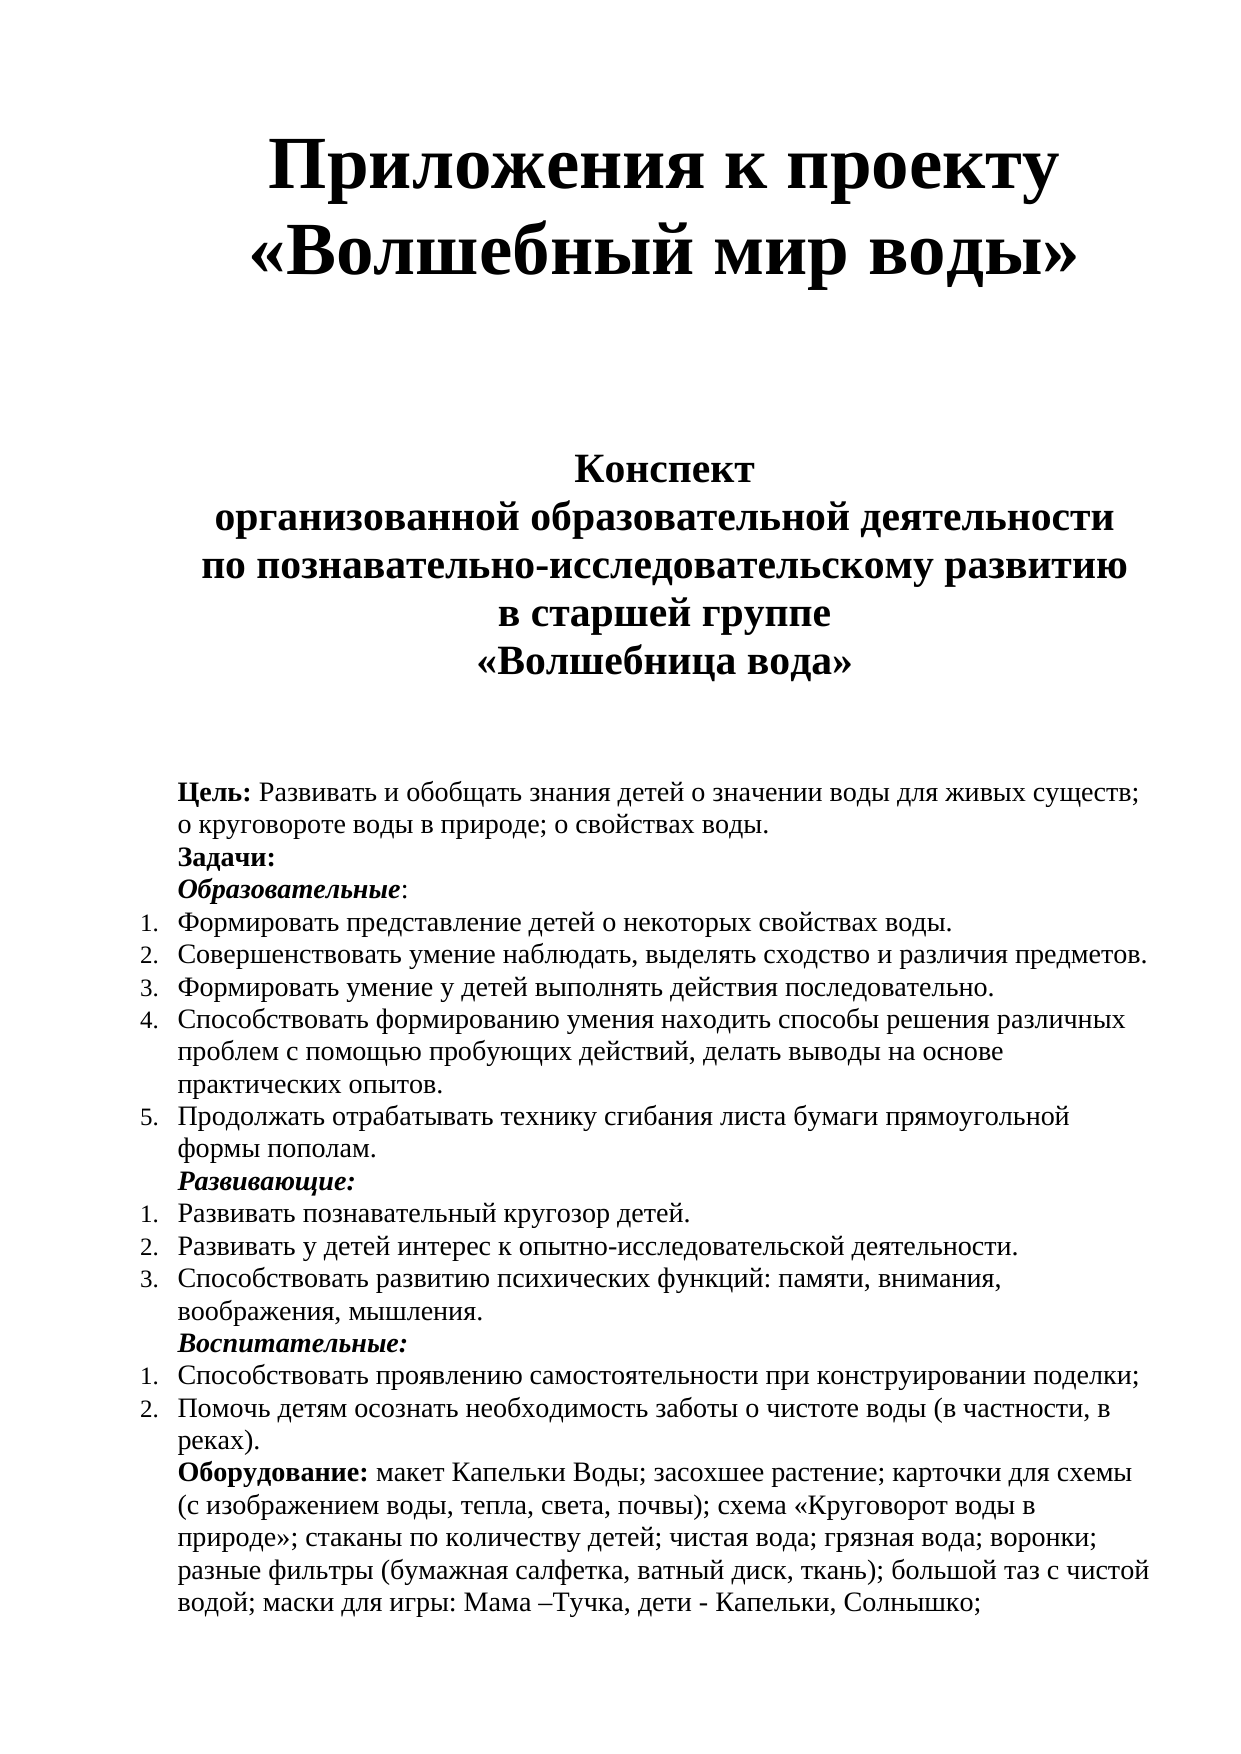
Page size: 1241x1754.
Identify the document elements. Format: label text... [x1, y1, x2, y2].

text Конспект [177, 444, 1152, 492]
list Формировать представление детей о некоторых свойствах воды. [140, 905, 1152, 937]
text Цель: Развивать и обобщать знания детей о значении воды для живых существ; о круговороте воды в природе; о свойствах воды. [177, 775, 1152, 840]
text «Волшебница вода» [177, 635, 1152, 683]
text Приложения к проекту «Волшебный мир воды» [177, 118, 1152, 291]
list Развивать познавательный кругозор детей. [140, 1196, 1152, 1229]
list Формировать умение у детей выполнять действия последовательно. [140, 969, 1152, 1002]
text в старшей группе [177, 587, 1152, 635]
text Развивающие: [177, 1164, 1152, 1196]
list Совершенствовать умение наблюдать, выделять сходство и различия предметов. [140, 937, 1152, 969]
list Способствовать развитию психических функций: памяти, внимания, воображения, мышления. [140, 1261, 1152, 1326]
text Воспитательные: [177, 1326, 1152, 1358]
text Задачи: [177, 840, 1152, 872]
list Помочь детям осознать необходимость заботы о чистоте воды (в частности, в реках). [140, 1391, 1152, 1456]
text по познавательно-исследовательскому развитию [177, 539, 1152, 587]
list Развивать у детей интерес к опытно-исследовательской деятельности. [140, 1229, 1152, 1261]
list Продолжать отрабатывать технику сгибания листа бумаги прямоугольной формы пополам. [140, 1099, 1152, 1164]
text организованной образовательной деятельности [177, 492, 1152, 539]
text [177, 1456, 1152, 1617]
text Образовательные: [177, 872, 1152, 905]
list Способствовать проявлению самостоятельности при конструировании поделки; [140, 1358, 1152, 1391]
list Способствовать формированию умения находить способы решения различных проблем с помощью пробующих действий, делать выводы на основе практических опытов. [140, 1002, 1152, 1099]
